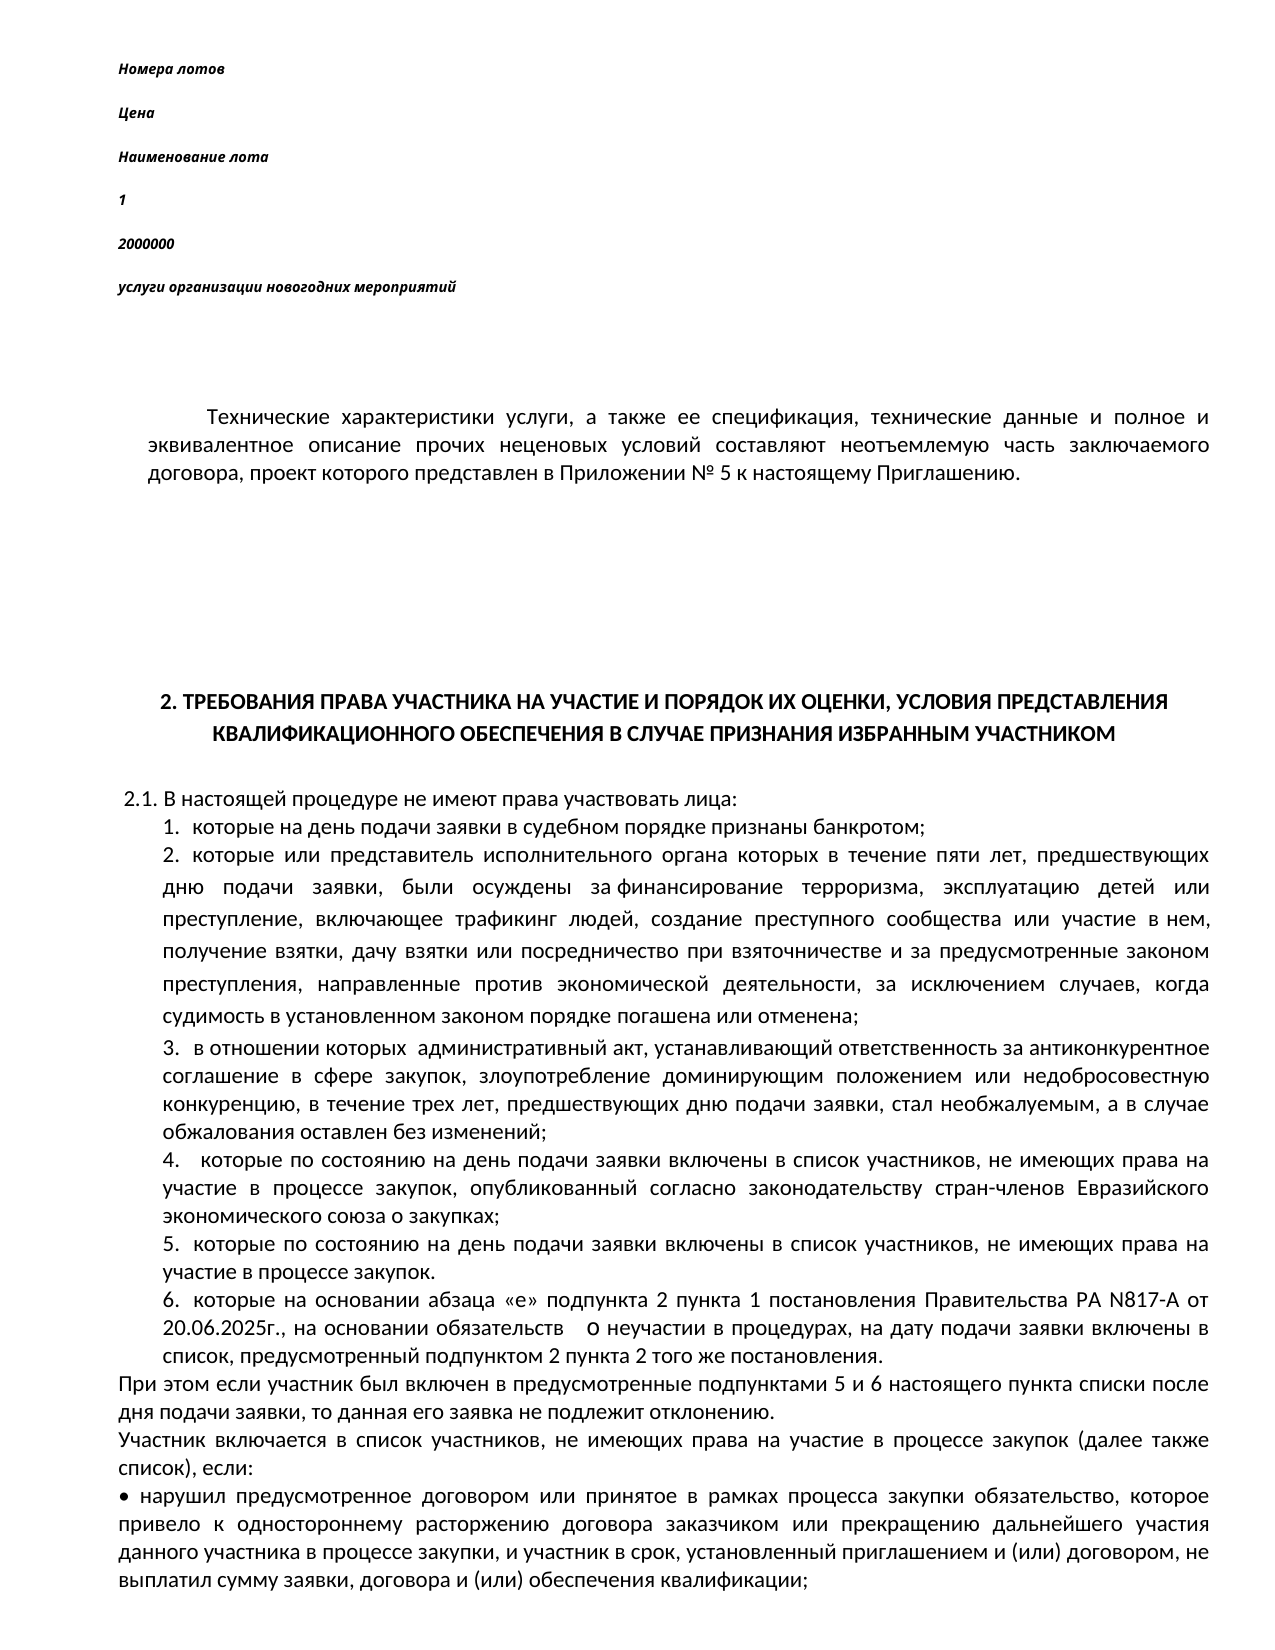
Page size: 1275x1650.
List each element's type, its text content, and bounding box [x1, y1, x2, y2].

text Технические характеристики услуги, а также ее спецификация, технические данные и полное и эквивалентное описание прочих неценовых условий составляют неотъемлемую часть заключаемого договора, проект которого представлен в Приложении № 5 к настоящему Приглашению. [148, 402, 1211, 486]
list в отношении которых административный акт, устанавливающий ответственность за антиконкурентное соглашение в сфере закупок, злоупотребление доминирующим положением или недобросовестную конкуренцию, в течение трех лет, предшествующих дню подачи заявки, стал необжалуемым, а в случае обжалования оставлен без изменений; [162, 1033, 1211, 1145]
text 2. ТРЕБОВАНИЯ ПРАВА УЧАСТНИКА НА УЧАСТИЕ И ПОРЯДОК ИХ ОЦЕНКИ, УСЛОВИЯ ПРЕДСТАВЛЕНИЯ КВАЛИФИКАЦИОННОГО ОБЕСПЕЧЕНИЯ В СЛУЧАЕ ПРИЗНАНИЯ ИЗБРАННЫМ УЧАСТНИКОМ [118, 687, 1211, 747]
list которые или представитель исполнительного органа которых в течение пяти лет, предшествующих дню подачи заявки, были осуждены за финансирование терроризма, эксплуатацию детей или преступление, включающее трафикинг людей, создание преступного сообщества или участие в нем, получение взятки, дачу взятки или посредничество при взяточничестве и за предусмотренные законом преступления, направленные против экономической деятельности, за исключением случаев, когда судимость в установленном законом порядке погашена или отменена; [162, 840, 1211, 1029]
list которые на основании абзаца «е» подпункта 2 пункта 1 постановления Правительства РА N817-А от 20.06.2025г., на основании обязательств օ неучастии в процедурах, на дату подачи заявки включены в список, предусмотренный подпунктом 2 пункта 2 того же постановления. [162, 1285, 1211, 1369]
text 2.1. В настоящей процедуре не имеют права участвовать лица: [118, 784, 1211, 812]
list которые по состоянию на день подачи заявки включены в список участников, не имеющих права на участие в процессе закупок. [162, 1229, 1211, 1285]
text Участник включается в список участников, не имеющих права на участие в процессе закупок (далее также список), если: [118, 1425, 1211, 1481]
list которые по состоянию на день подачи заявки включены в список участников, не имеющих права на участие в процессе закупок, опубликованный согласно законодательству стран-членов Евразийского экономического союза о закупках; [162, 1145, 1211, 1229]
text • нарушил предусмотренное договором или принятое в рамках процесса закупки обязательство, которое привело к одностороннему расторжению договора заказчиком или прекращению дальнейшего участия данного участника в процессе закупки, и участник в срок, установленный приглашением и (или) договором, не выплатил сумму заявки, договора и (или) обеспечения квалификации; [118, 1481, 1211, 1593]
text При этом если участник был включен в предусмотренные подпунктами 5 и 6 настоящего пункта списки после дня подачи заявки, то данная его заявка не подлежит отклонению. [118, 1369, 1211, 1425]
list которые на день подачи заявки в судебном порядке признаны банкротом; [162, 812, 1211, 840]
